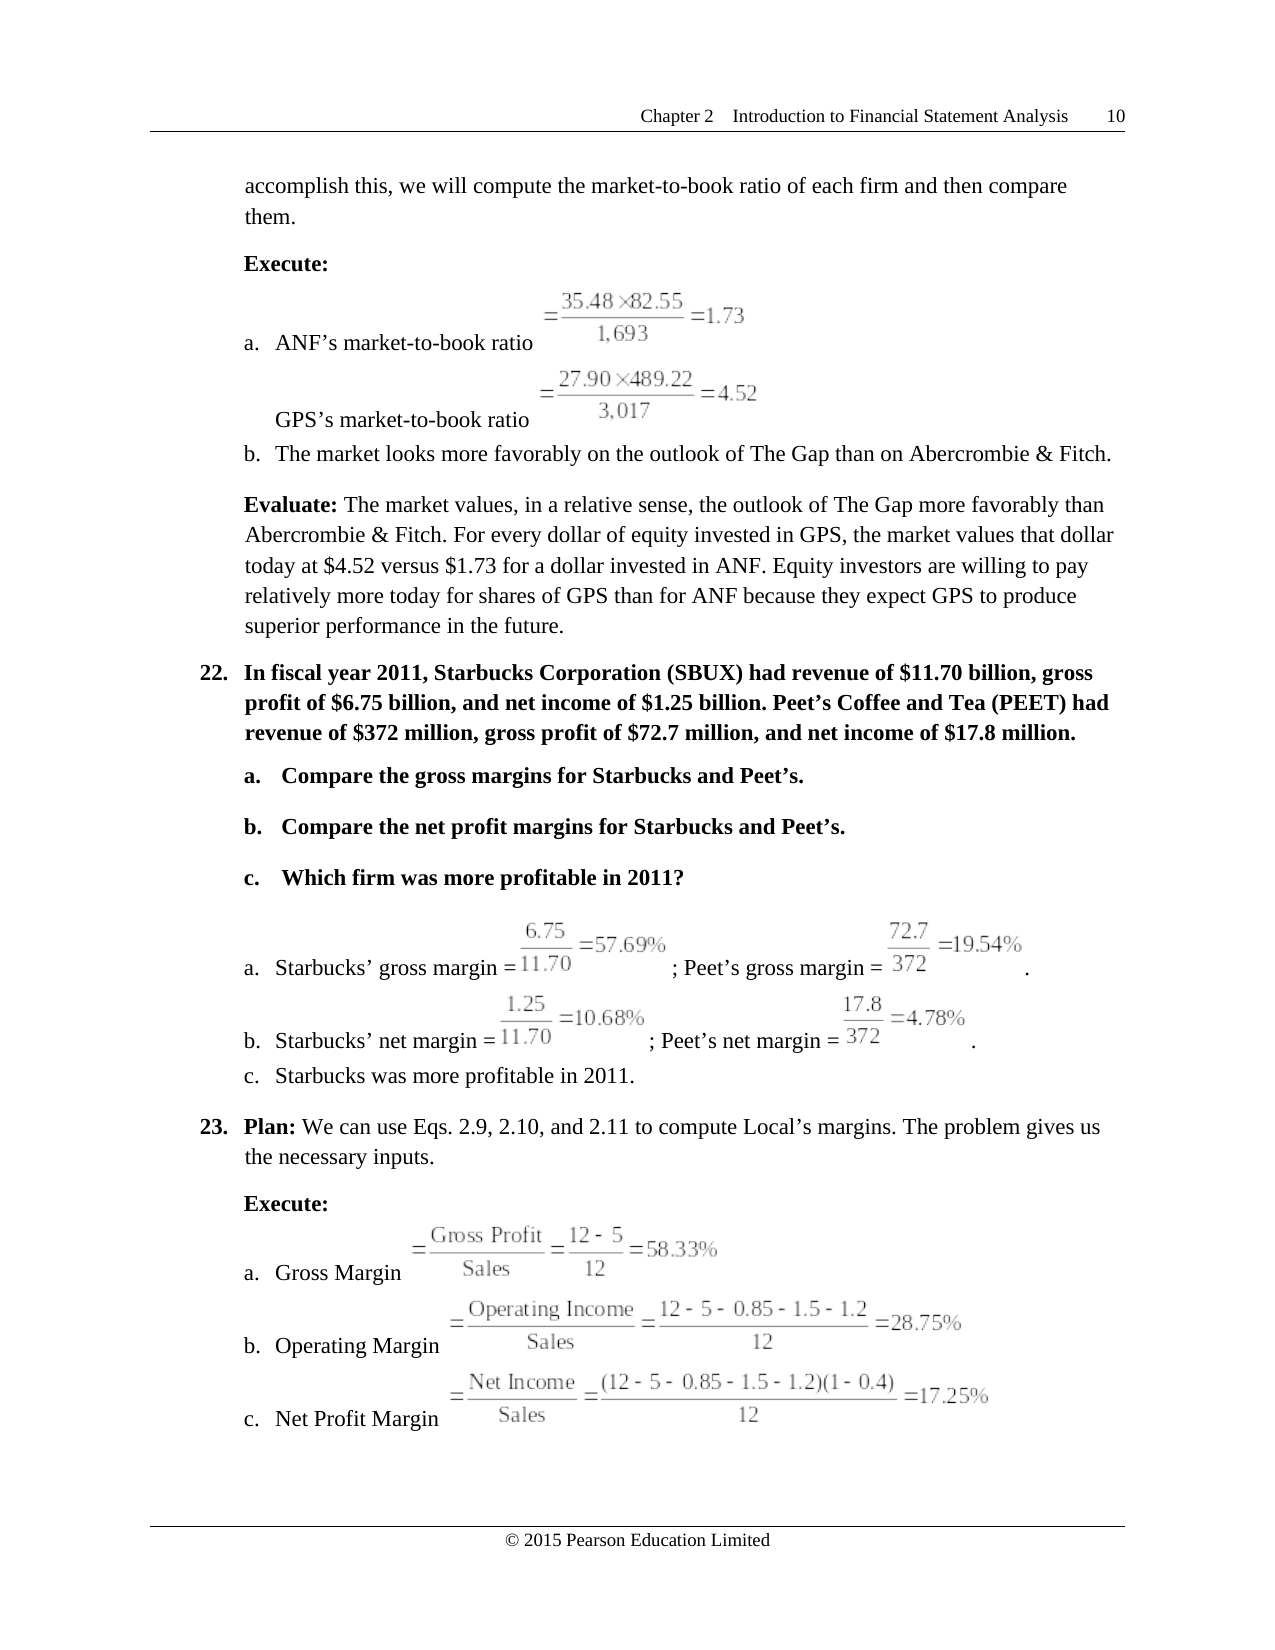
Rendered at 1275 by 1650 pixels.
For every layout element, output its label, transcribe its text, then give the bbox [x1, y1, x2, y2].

list b. Starbucks’ net margin =; Peet’s net margin =. [244, 988, 1125, 1054]
list Evaluate: The market values, in a relative sense, the outlook of The Gap more favorably than Abercrombie & Fitch. For every dollar of equity invested in GPS, the market values that dollar today at $4.52 versus $1.73 for a dollar invested in ANF. Equity investors are willing to pay relatively more today for shares of GPS than for ANF because they expect GPS to produce superior performance in the future. [150, 491, 1125, 638]
list a. Gross Margin [244, 1220, 1125, 1285]
text c. Which firm was more profitable in 2011? [244, 864, 1125, 891]
list GPS’s market-to-book ratio [244, 363, 1125, 432]
list Execute: [150, 1190, 1125, 1216]
text 22. In fiscal year 2011, Starbucks Corporation (SBUX) had revenue of $11.70 billion, gross profit of $6.75 billion, and net income of $1.25 billion. Peet’s Coffee and Tea (PEET) had revenue of $372 million, gross profit of $72.7 million, and net income of $17.8 million. [150, 659, 1125, 746]
list b. The market looks more favorably on the outlook of The Gap than on Abercrombie & Fitch. [244, 440, 1125, 467]
text a. Compare the gross margins for Starbucks and Peet’s. [244, 762, 1125, 788]
list Execute: [150, 249, 1125, 276]
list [150, 172, 1125, 229]
text b. Compare the net profit margins for Starbucks and Peet’s. [244, 813, 1125, 839]
list c. Net Profit Margin [244, 1366, 1125, 1432]
list a. Starbucks’ gross margin =; Peet’s gross margin =. [244, 915, 1125, 980]
list b. Operating Margin [244, 1293, 1125, 1358]
list 23. Plan: We can use Eqs. 2.9, 2.10, and 2.11 to compute Local’s margins. The problem gives us the necessary inputs. [150, 1113, 1125, 1169]
list a. ANF’s market-to-book ratio [244, 286, 1125, 355]
list c. Starbucks was more profitable in 2011. [244, 1062, 1125, 1088]
